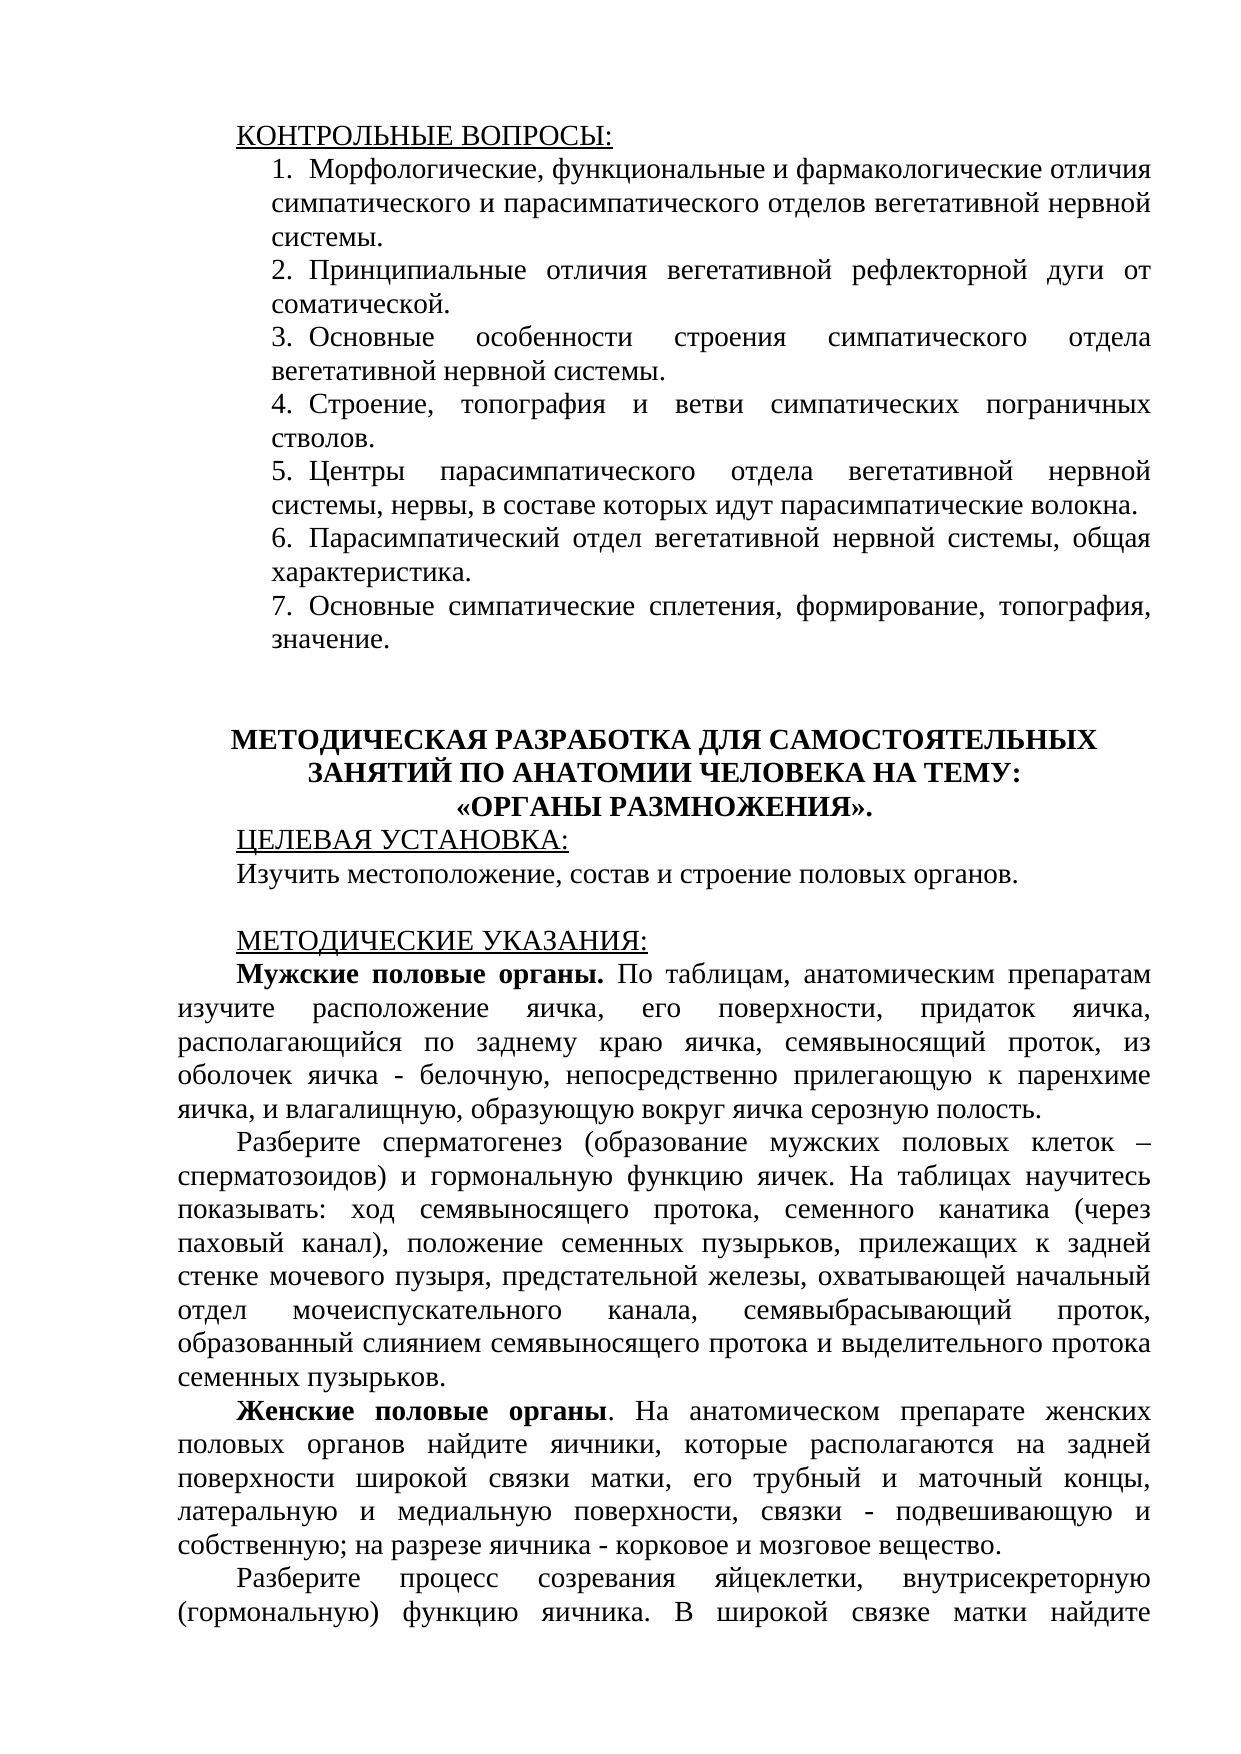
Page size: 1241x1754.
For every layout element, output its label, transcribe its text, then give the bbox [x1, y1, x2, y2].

text Разберите сперматогенез (образование мужских половых клеток – сперматозоидов) и гормональную функцию яичек. На таблицах научитесь показывать: ход семявыносящего протока, семенного канатика (через паховый канал), положение семенных пузырьков, прилежащих к задней стенке мочевого пузыря, предстательной железы, охватывающей начальный отдел мочеиспускательного канала, семявыбрасывающий проток, образованный слиянием семявыносящего протока и выделительного протока семенных пузырьков. [177, 1124, 1152, 1393]
text Женские половые органы. На анатомическом препарате женских половых органов найдите яичники, которые располагаются на задней поверхности широкой связки матки, его трубный и маточный концы, латеральную и медиальную поверхности, связки - подвешивающую и собственную; на разрезе яичника - корковое и мозговое вещество. [177, 1393, 1152, 1560]
text «ОРГАНЫ РАЗМНОЖЕНИЯ». [177, 789, 1152, 822]
list Центры парасимпатического отдела вегетативной нервной системы, нервы, в составе которых идут парасимпатические волокна. [271, 453, 1152, 521]
list Принципиальные отличия вегетативной рефлекторной дуги от соматической. [271, 252, 1152, 319]
list Морфологические, функциональные и фармакологические отличия симпатического и парасимпатического отделов вегетативной нервной системы. [271, 152, 1152, 252]
text МЕТОДИЧЕСКИЕ УКАЗАНИЯ: [177, 923, 1152, 957]
text Изучить местоположение, состав и строение половых органов. [177, 856, 1152, 889]
text Мужские половые органы. По таблицам, анатомическим препаратам изучите расположение яичка, его поверхности, придаток яичка, располагающийся по заднему краю яичка, семявыносящий проток, из оболочек яичка - белочную, непосредственно прилегающую к паренхиме яичка, и влагалищную, образующую вокруг яичка серозную полость. [177, 957, 1152, 1124]
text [177, 1560, 1152, 1627]
text МЕТОДИЧЕСКАЯ РАЗРАБОТКА ДЛЯ САМОСТОЯТЕЛЬНЫХ [177, 722, 1152, 755]
text КОНТРОЛЬНЫЕ ВОПРОСЫ: [177, 118, 1152, 152]
list Основные особенности строения симпатического отдела вегетативной нервной системы. [271, 319, 1152, 386]
text ЗАНЯТИЙ ПО АНАТОМИИ ЧЕЛОВЕКА НА ТЕМУ: [177, 755, 1152, 789]
text ЦЕЛЕВАЯ УСТАНОВКА: [177, 822, 1152, 856]
list Основные симпатические сплетения, формирование, топография, значение. [271, 588, 1152, 655]
list Парасимпатический отдел вегетативной нервной системы, общая характеристика. [271, 521, 1152, 588]
list Строение, топография и ветви симпатических пограничных стволов. [271, 386, 1152, 453]
